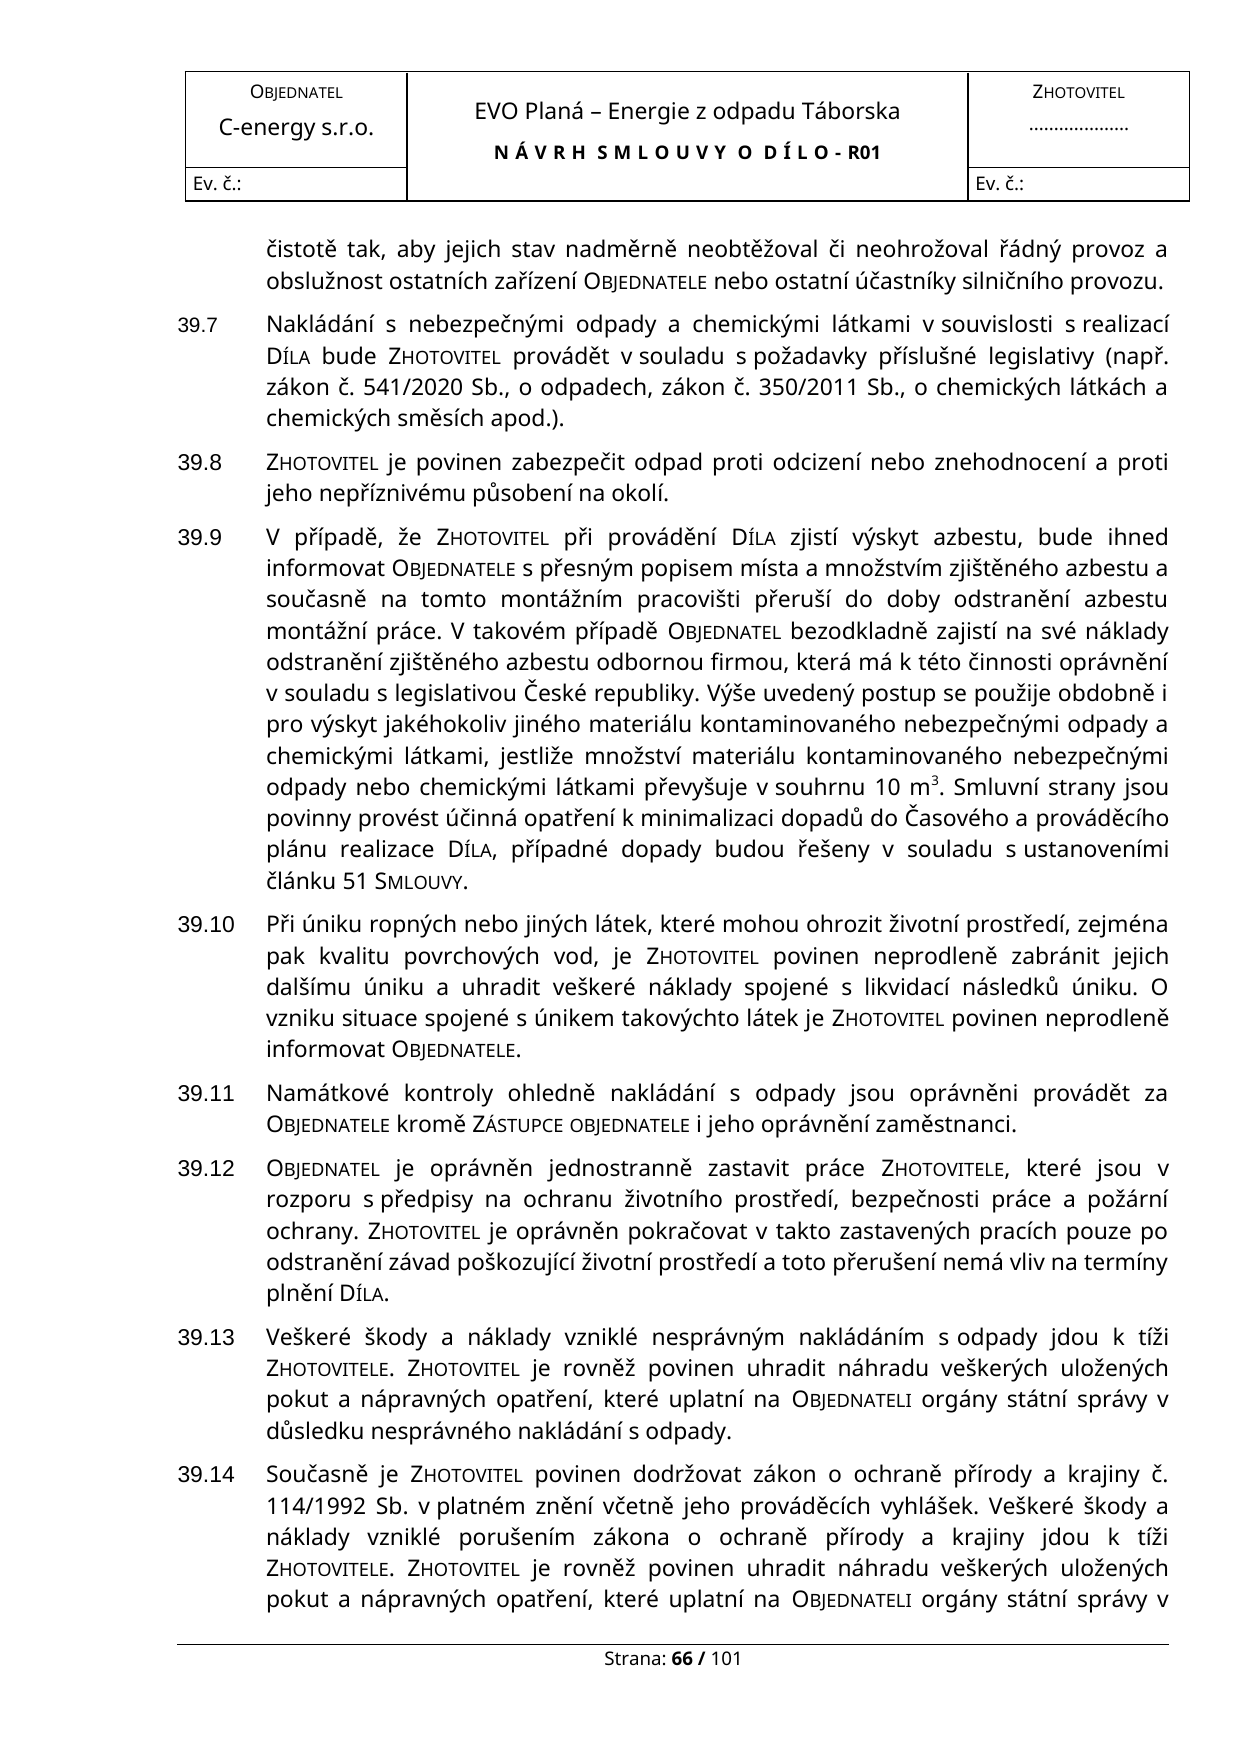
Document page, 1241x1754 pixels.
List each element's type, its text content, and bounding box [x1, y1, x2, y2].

text Při úniku ropných nebo jiných látek, které mohou ohrozit životní prostředí, zejména pak kvalitu povrchových vod, je Zhotovitel povinen neprodleně zabránit jejich dalšímu úniku a uhradit veškeré náklady spojené s likvidací následků úniku. O vzniku situace spojené s únikem takovýchto látek je Zhotovitel povinen neprodleně informovat Objednatele. [177, 908, 1169, 1064]
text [177, 233, 1169, 296]
text V případě, že Zhotovitel při provádění Díla zjistí výskyt azbestu, bude ihned informovat Objednatele s přesným popisem místa a množstvím zjištěného azbestu a současně na tomto montážním pracovišti přeruší do doby odstranění azbestu montážní práce. V takovém případě Objednatel bezodkladně zajistí na své náklady odstranění zjištěného azbestu odbornou firmou, která má k této činnosti oprávnění v souladu s legislativou České republiky. Výše uvedený postup se použije obdobně i pro výskyt jakéhokoliv jiného materiálu kontaminovaného nebezpečnými odpady a chemickými látkami, jestliže množství materiálu kontaminovaného nebezpečnými odpady nebo chemickými látkami převyšuje v souhrnu 10 m3. Smluvní strany jsou povinny provést účinná opatření k minimalizaci dopadů do Časového a prováděcího plánu realizace Díla, případné dopady budou řešeny v souladu s ustanoveními článku 51 Smlouvy. [177, 521, 1169, 896]
text Objednatel je oprávněn jednostranně zastavit práce Zhotovitele, které jsou v rozporu s předpisy na ochranu životního prostředí, bezpečnosti práce a požární ochrany. Zhotovitel je oprávněn pokračovat v takto zastavených pracích pouze po odstranění závad poškozující životní prostředí a toto přerušení nemá vliv na termíny plnění Díla. [177, 1152, 1169, 1308]
text Zhotovitel je povinen zabezpečit odpad proti odcizení nebo znehodnocení a proti jeho nepříznivému působení na okolí. [177, 446, 1169, 508]
text Nakládání s nebezpečnými odpady a chemickými látkami v souvislosti s realizací Díla bude Zhotovitel provádět v souladu s požadavky příslušné legislativy (např. zákon č. 541/2020 Sb., o odpadech, zákon č. 350/2011 Sb., o chemických látkách a chemických směsích apod.). [177, 308, 1169, 433]
text Namátkové kontroly ohledně nakládání s odpady jsou oprávněni provádět za Objednatele kromě Zástupce objednatele i jeho oprávnění zaměstnanci. [177, 1077, 1169, 1139]
text Veškeré škody a náklady vzniklé nesprávným nakládáním s odpady jdou k tíži Zhotovitele. Zhotovitel je rovněž povinen uhradit náhradu veškerých uložených pokut a nápravných opatření, které uplatní na Objednateli orgány státní správy v důsledku nesprávného nakládání s odpady. [177, 1321, 1169, 1446]
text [177, 1458, 1169, 1614]
